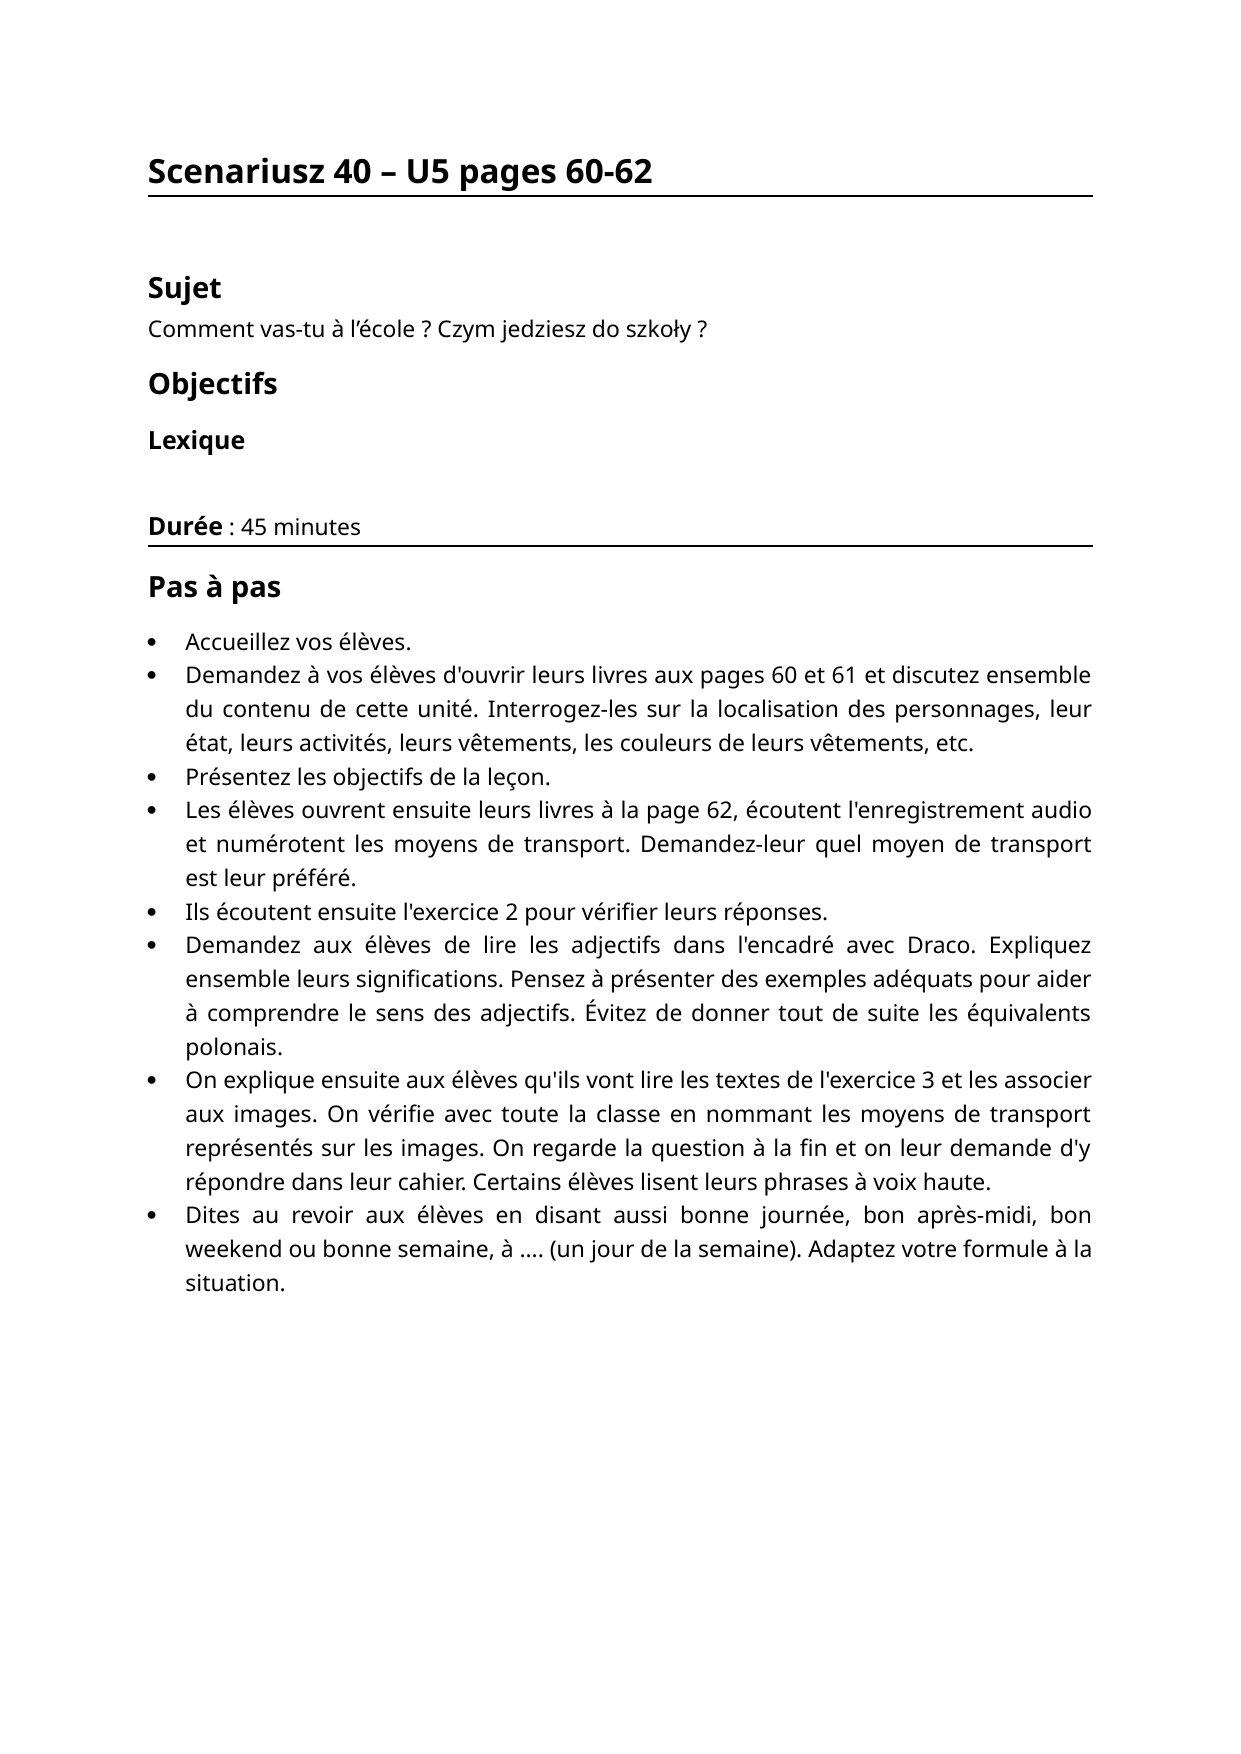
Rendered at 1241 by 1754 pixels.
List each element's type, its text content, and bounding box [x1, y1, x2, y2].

text Durée : 45 minutes [148, 509, 1093, 545]
list Présentez les objectifs de la leçon. [148, 760, 1093, 792]
list Demandez à vos élèves d'ouvrir leurs livres aux pages 60 et 61 et discutez ensemble du contenu de cette unité. Interrogez-les sur la localisation des personnages, leur état, leurs activités, leurs vêtements, les couleurs de leurs vêtements, etc. [148, 659, 1093, 758]
text Scenariusz 40 – U5 pages 60-62 [148, 148, 1093, 195]
text Comment vas-tu à l’école ? Czym jedziesz do szkoły ? [148, 313, 1093, 344]
text Sujet [148, 267, 1093, 307]
list Demandez aux élèves de lire les adjectifs dans l'encadré avec Draco. Expliquez ensemble leurs significations. Pensez à présenter des exemples adéquats pour aider à comprendre le sens des adjectifs. Évitez de donner tout de suite les équivalents polonais. [148, 929, 1093, 1062]
text Lexique [148, 423, 1093, 457]
list Accueillez vos élèves. [148, 625, 1093, 657]
text Pas à pas [148, 566, 1093, 606]
list On explique ensuite aux élèves qu'ils vont lire les textes de l'exercice 3 et les associer aux images. On vérifie avec toute la classe en nommant les moyens de transport représentés sur les images. On regarde la question à la fin et on leur demande d'y répondre dans leur cahier. Certains élèves lisent leurs phrases à voix haute. [148, 1064, 1093, 1197]
list Ils écoutent ensuite l'exercice 2 pour vérifier leurs réponses. [148, 895, 1093, 927]
list Les élèves ouvrent ensuite leurs livres à la page 62, écoutent l'enregistrement audio et numérotent les moyens de transport. Demandez-leur quel moyen de transport est leur préféré. [148, 794, 1093, 893]
text Objectifs [148, 363, 1093, 403]
list Dites au revoir aux élèves en disant aussi bonne journée, bon après-midi, bon weekend ou bonne semaine, à …. (un jour de la semaine). Adaptez votre formule à la situation. [148, 1199, 1093, 1298]
